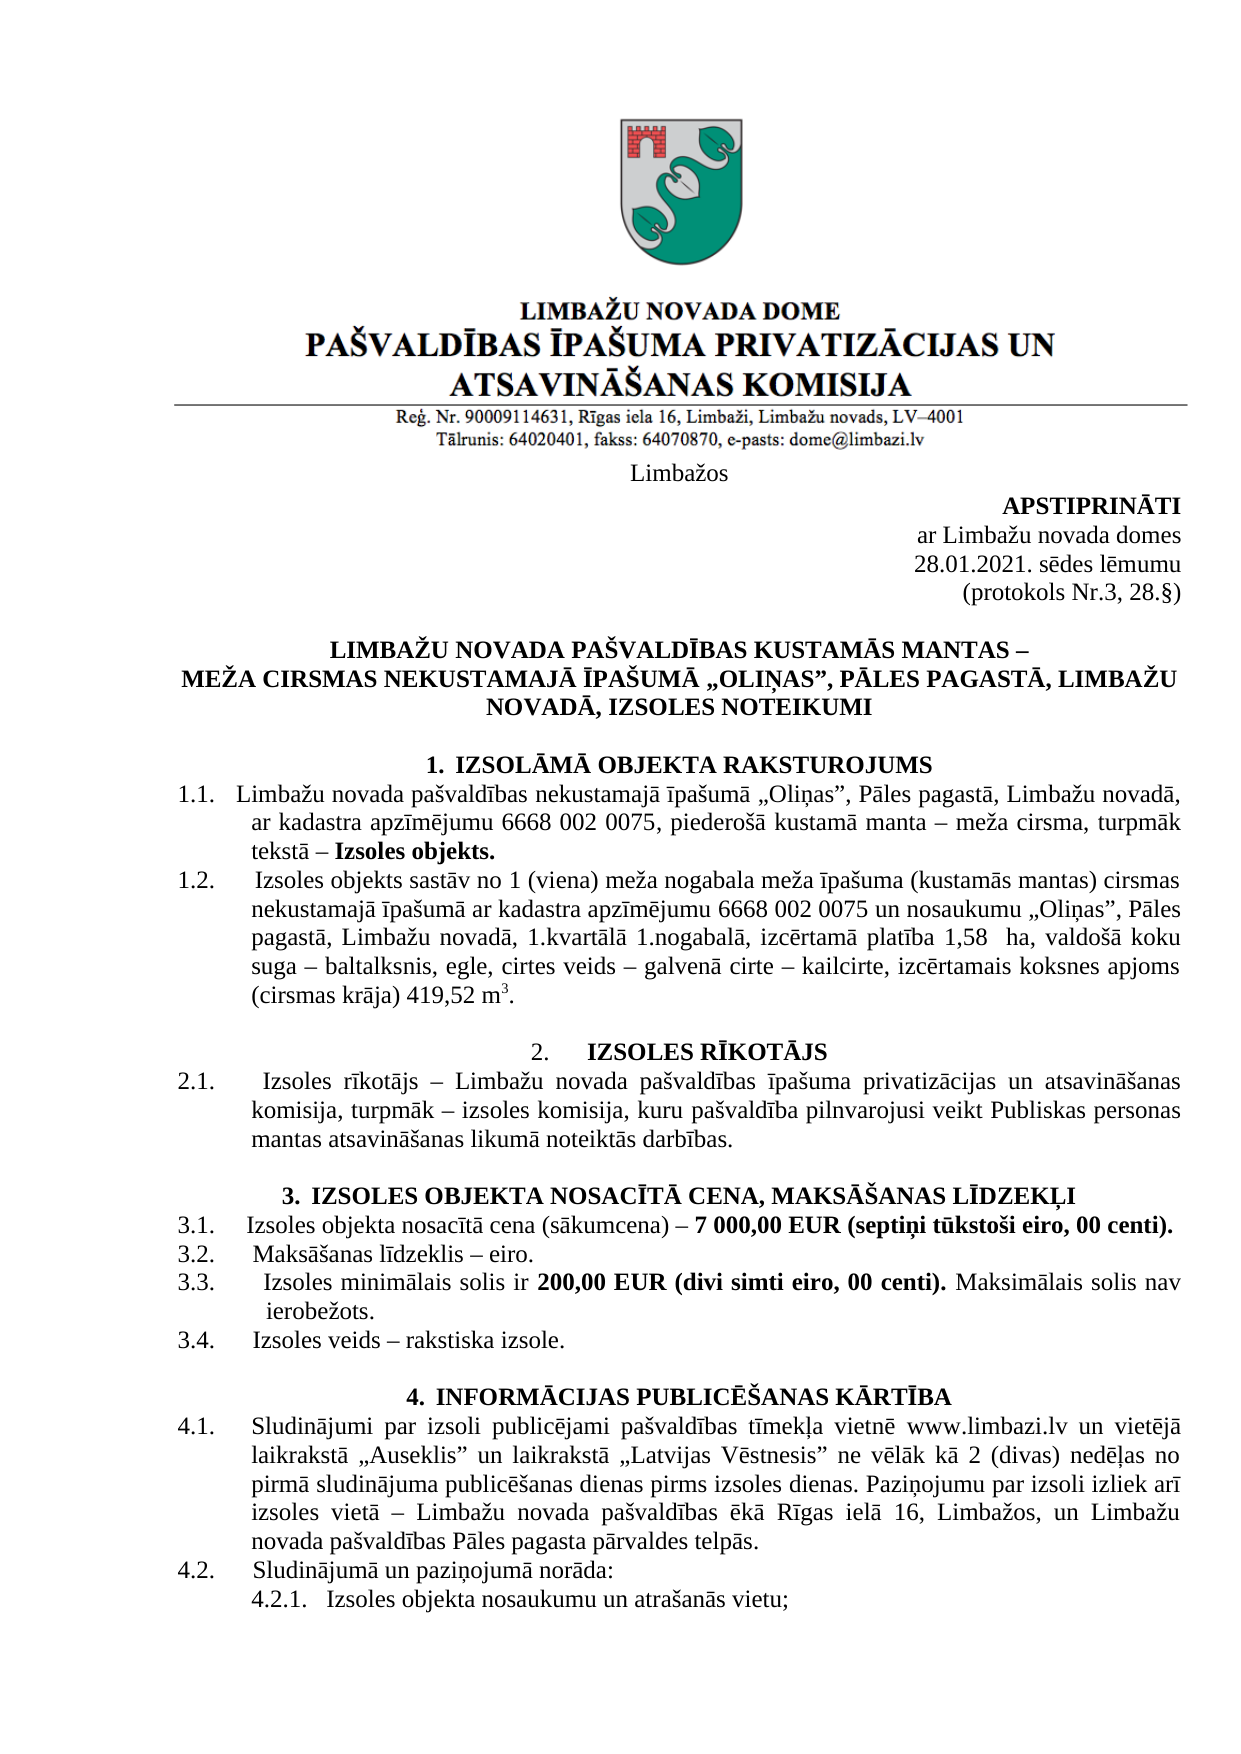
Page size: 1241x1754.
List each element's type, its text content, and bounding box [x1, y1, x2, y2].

text 1.2. Izsoles objekts sastāv no 1 (viena) meža nogabala meža īpašuma (kustamās mantas) cirsmas nekustamajā īpašumā ar kadastra apzīmējumu 6668 002 0075 un nosaukumu „Oliņas”, Pāles pagastā, Limbažu novadā, 1.kvartālā 1.nogabalā, izcērtamā platība 1,58 ha, valdošā koku suga – baltalksnis, egle, cirtes veids – galvenā cirte – kailcirte, izcērtamais koksnes apjoms (cirsmas krāja) 419,52 m3. [177, 865, 1181, 1009]
text (protokols Nr.3, 28.§) [177, 577, 1181, 606]
text 3.2. Maksāšanas līdzeklis – eiro. [177, 1239, 1181, 1267]
list Sludinājumi par izsoli publicējami pašvaldības tīmekļa vietnē www.limbazi.lv un vietējā laikrakstā „Auseklis” un laikrakstā „Latvijas Vēstnesis” ne vēlāk kā 2 (divas) nedēļas no pirmā sludinājuma publicēšanas dienas pirms izsoles dienas. Paziņojumu par izsoli izliek arī izsoles vietā – Limbažu novada pašvaldības ēkā Rīgas ielā 16, Limbažos, un Limbažu novada pašvaldības Pāles pagasta pārvaldes telpās. [177, 1411, 1181, 1555]
text 2.1. Izsoles rīkotājs – Limbažu novada pašvaldības īpašuma privatizācijas un atsavināšanas komisija, turpmāk – izsoles komisija, kuru pašvaldība pilnvarojusi veikt Publiskas personas mantas atsavināšanas likumā noteiktās darbības. [177, 1066, 1181, 1152]
list IZSOLES RĪKOTĀJS [177, 1037, 1181, 1066]
list IZSOLES OBJEKTA NOSACĪTĀ CENA, MAKSĀŠANAS LĪDZEKĻI [177, 1181, 1181, 1210]
text Limbažos [177, 118, 1181, 487]
text 1.1. Limbažu novada pašvaldības nekustamajā īpašumā „Oliņas”, Pāles pagastā, Limbažu novadā, ar kadastra apzīmējumu 6668 002 0075, piederošā kustamā manta – meža cirsma, turpmāk tekstā – Izsoles objekts. [177, 779, 1181, 865]
text APSTIPRINĀTI [852, 491, 1181, 520]
list Sludinājumā un paziņojumā norāda: [177, 1555, 1181, 1584]
text 28.01.2021. sēdes lēmumu [177, 549, 1181, 577]
text ar Limbažu novada domes [477, 520, 1181, 549]
text 3.4. Izsoles veids – rakstiska izsole. [177, 1325, 1181, 1354]
list Izsoles objekta nosaukumu un atrašanās vietu; [251, 1584, 1181, 1612]
list INFORMĀCIJAS PUBLICĒŠANAS KĀRTĪBA [177, 1382, 1181, 1411]
text 3.1. Izsoles objekta nosacītā cena (sākumcena) – 7 000,00 EUR (septiņi tūkstoši eiro, 00 centi). [177, 1210, 1181, 1239]
picture [0, 0, 1241, 454]
text MEŽA CIRSMas NEKUSTAMAJĀ ĪPAŠUMĀ „Oliņas”, Pāles pagastā, Limbažu novadā, IZSOLES NOTEIKUMI [177, 664, 1181, 721]
text LIMBAŽU NOVADA pašvaldības KUSTAMĀS MANTAS – [177, 635, 1181, 664]
text 3.3. Izsoles minimālais solis ir 200,00 EUR (divi simti eiro, 00 centi). Maksimālais solis nav ierobežots. [177, 1267, 1181, 1325]
list IZSOLĀMĀ OBJEKTA RAKSTUROJUMS [177, 750, 1181, 779]
